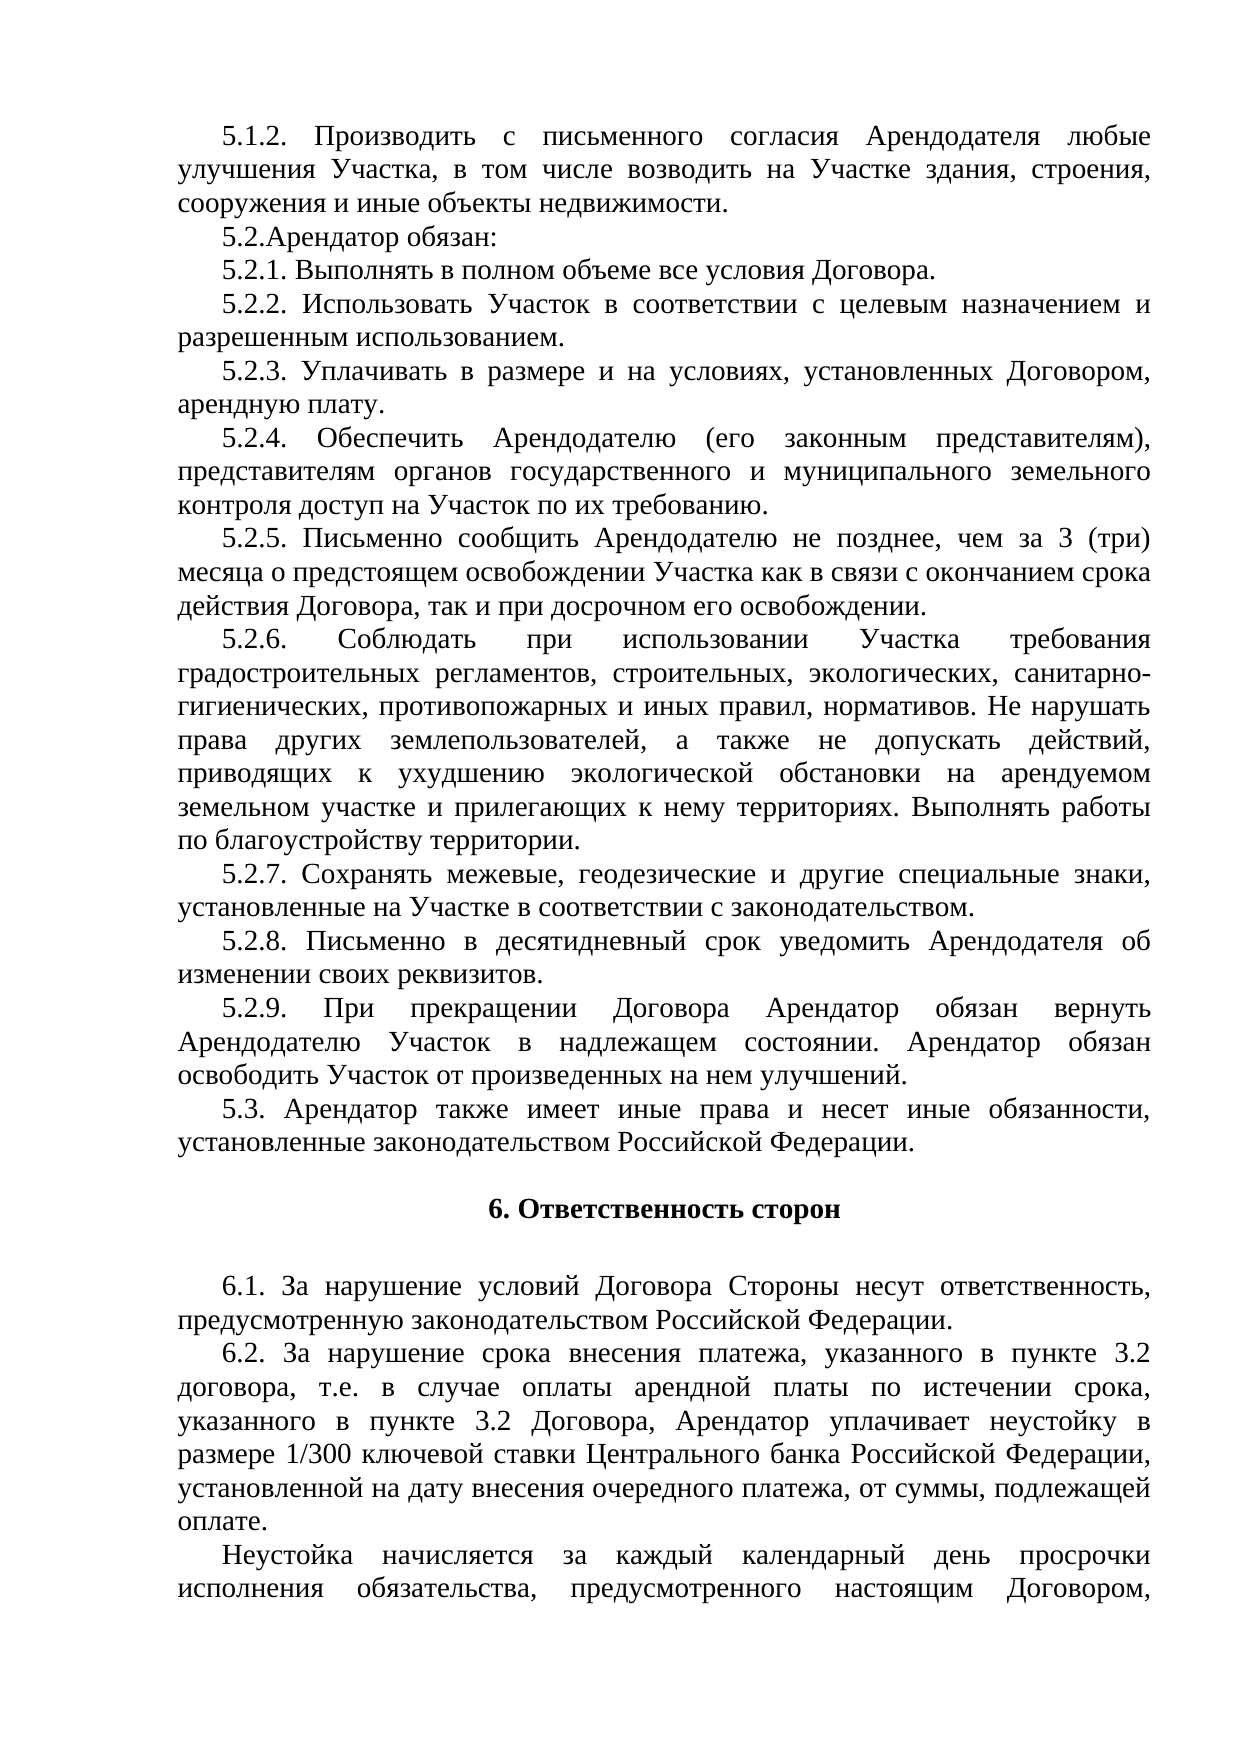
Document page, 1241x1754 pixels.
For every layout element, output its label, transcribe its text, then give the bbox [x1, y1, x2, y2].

text 5.2.2. Использовать Участок в соответствии с целевым назначением и разрешенным использованием. [177, 286, 1152, 353]
text 6.2. За нарушение срока внесения платежа, указанного в пункте 3.2 договора, т.е. в случае оплаты арендной платы по истечении срока, указанного в пункте 3.2 Договора, Арендатор уплачивает неустойку в размере 1/300 ключевой ставки Центрального банка Российской Федерации, установленной на дату внесения очередного платежа, от суммы, подлежащей оплате. [177, 1336, 1152, 1537]
text 5.2.4. Обеспечить Арендодателю (его законным представителям), представителям органов государственного и муниципального земельного контроля доступ на Участок по их требованию. [177, 420, 1152, 521]
text 5.2.Арендатор обязан: [177, 219, 1152, 252]
text 5.2.5. Письменно сообщить Арендодателю не позднее, чем за 3 (три) месяца о предстоящем освобождении Участка как в связи с окончанием срока действия Договора, так и при досрочном его освобождении. [177, 521, 1152, 621]
text 5.1.2. Производить с письменного согласия Арендодателя любые улучшения Участка, в том числе возводить на Участке здания, строения, сооружения и иные объекты недвижимости. [177, 118, 1152, 219]
text 6. Ответственность сторон [177, 1191, 1152, 1225]
text 5.3. Арендатор также имеет иные права и несет иные обязанности, установленные законодательством Российской Федерации. [177, 1091, 1152, 1158]
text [177, 1537, 1152, 1604]
text 5.2.3. Уплачивать в размере и на условиях, установленных Договором, арендную плату. [177, 353, 1152, 420]
text 5.2.9. При прекращении Договора Арендатор обязан вернуть Арендодателю Участок в надлежащем состоянии. Арендатор обязан освободить Участок от произведенных на нем улучшений. [177, 990, 1152, 1091]
text 5.2.6. Соблюдать при использовании Участка требования градостроительных регламентов, строительных, экологических, санитарно-гигиенических, противопожарных и иных правил, нормативов. Не нарушать права других землепользователей, а также не допускать действий, приводящих к ухудшению экологической обстановки на арендуемом земельном участке и прилегающих к нему территориях. Выполнять работы по благоустройству территории. [177, 621, 1152, 856]
text 5.2.1. Выполнять в полном объеме все условия Договора. [177, 252, 1152, 286]
text 5.2.7. Сохранять межевые, геодезические и другие специальные знаки, установленные на Участке в соответствии с законодательством. [177, 856, 1152, 923]
text 6.1. За нарушение условий Договора Стороны несут ответственность, предусмотренную законодательством Российской Федерации. [177, 1268, 1152, 1336]
text 5.2.8. Письменно в десятидневный срок уведомить Арендодателя об изменении своих реквизитов. [177, 923, 1152, 990]
